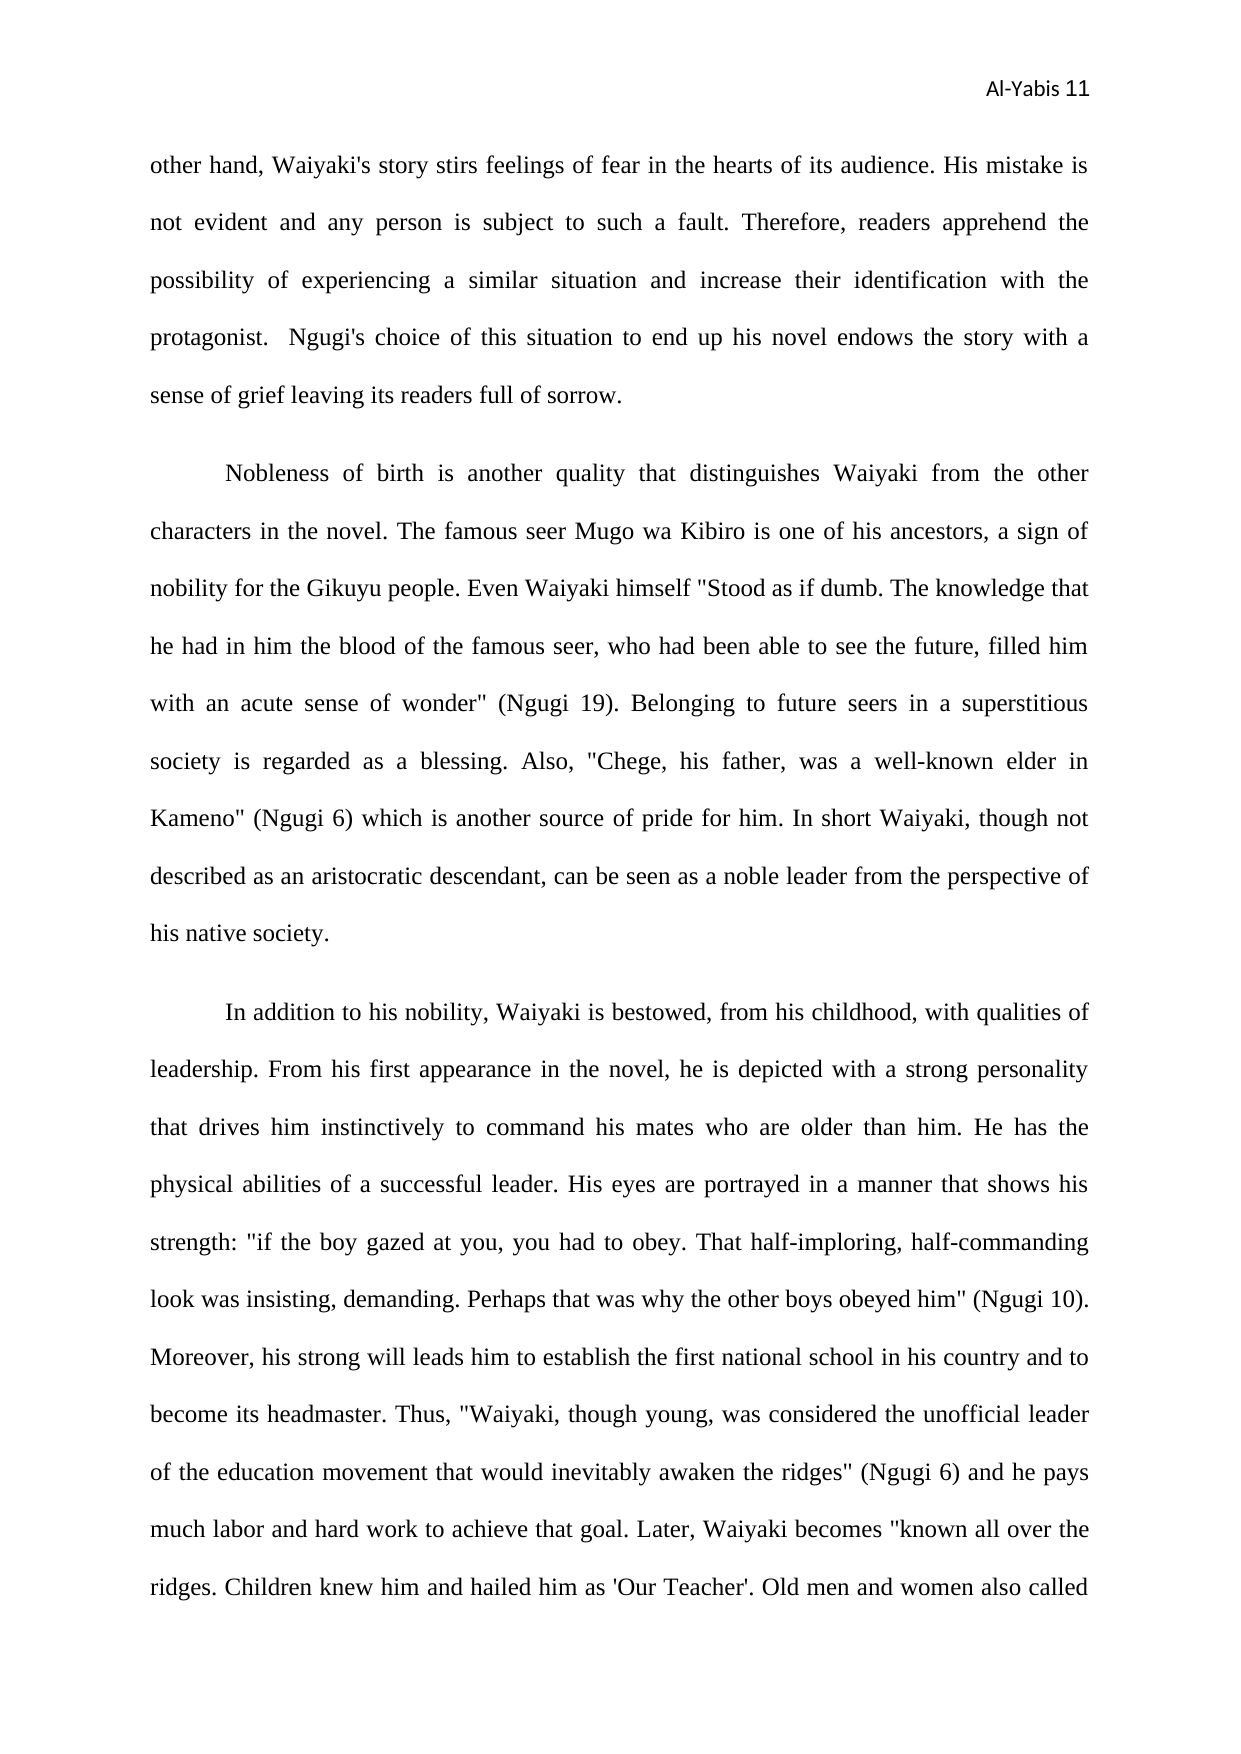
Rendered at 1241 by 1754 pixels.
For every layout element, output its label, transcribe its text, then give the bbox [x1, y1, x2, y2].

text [150, 150, 1090, 409]
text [150, 997, 1090, 1600]
text Nobleness of birth is another quality that distinguishes Waiyaki from the other characters in the novel. The famous seer Mugo wa Kibiro is one of his ancestors, a sign of nobility for the Gikuyu people. Even Waiyaki himself "Stood as if dumb. The knowledge that he had in him the blood of the famous seer, who had been able to see the future, filled him with an acute sense of wonder" (Ngugi 19). Belonging to future seers in a superstitious society is regarded as a blessing. Also, "Chege, his father, was a well-known elder in Kameno" (Ngugi 6) which is another source of pride for him. In short Waiyaki, though not described as an aristocratic descendant, can be seen as a noble leader from the perspective of his native society. [150, 458, 1090, 947]
